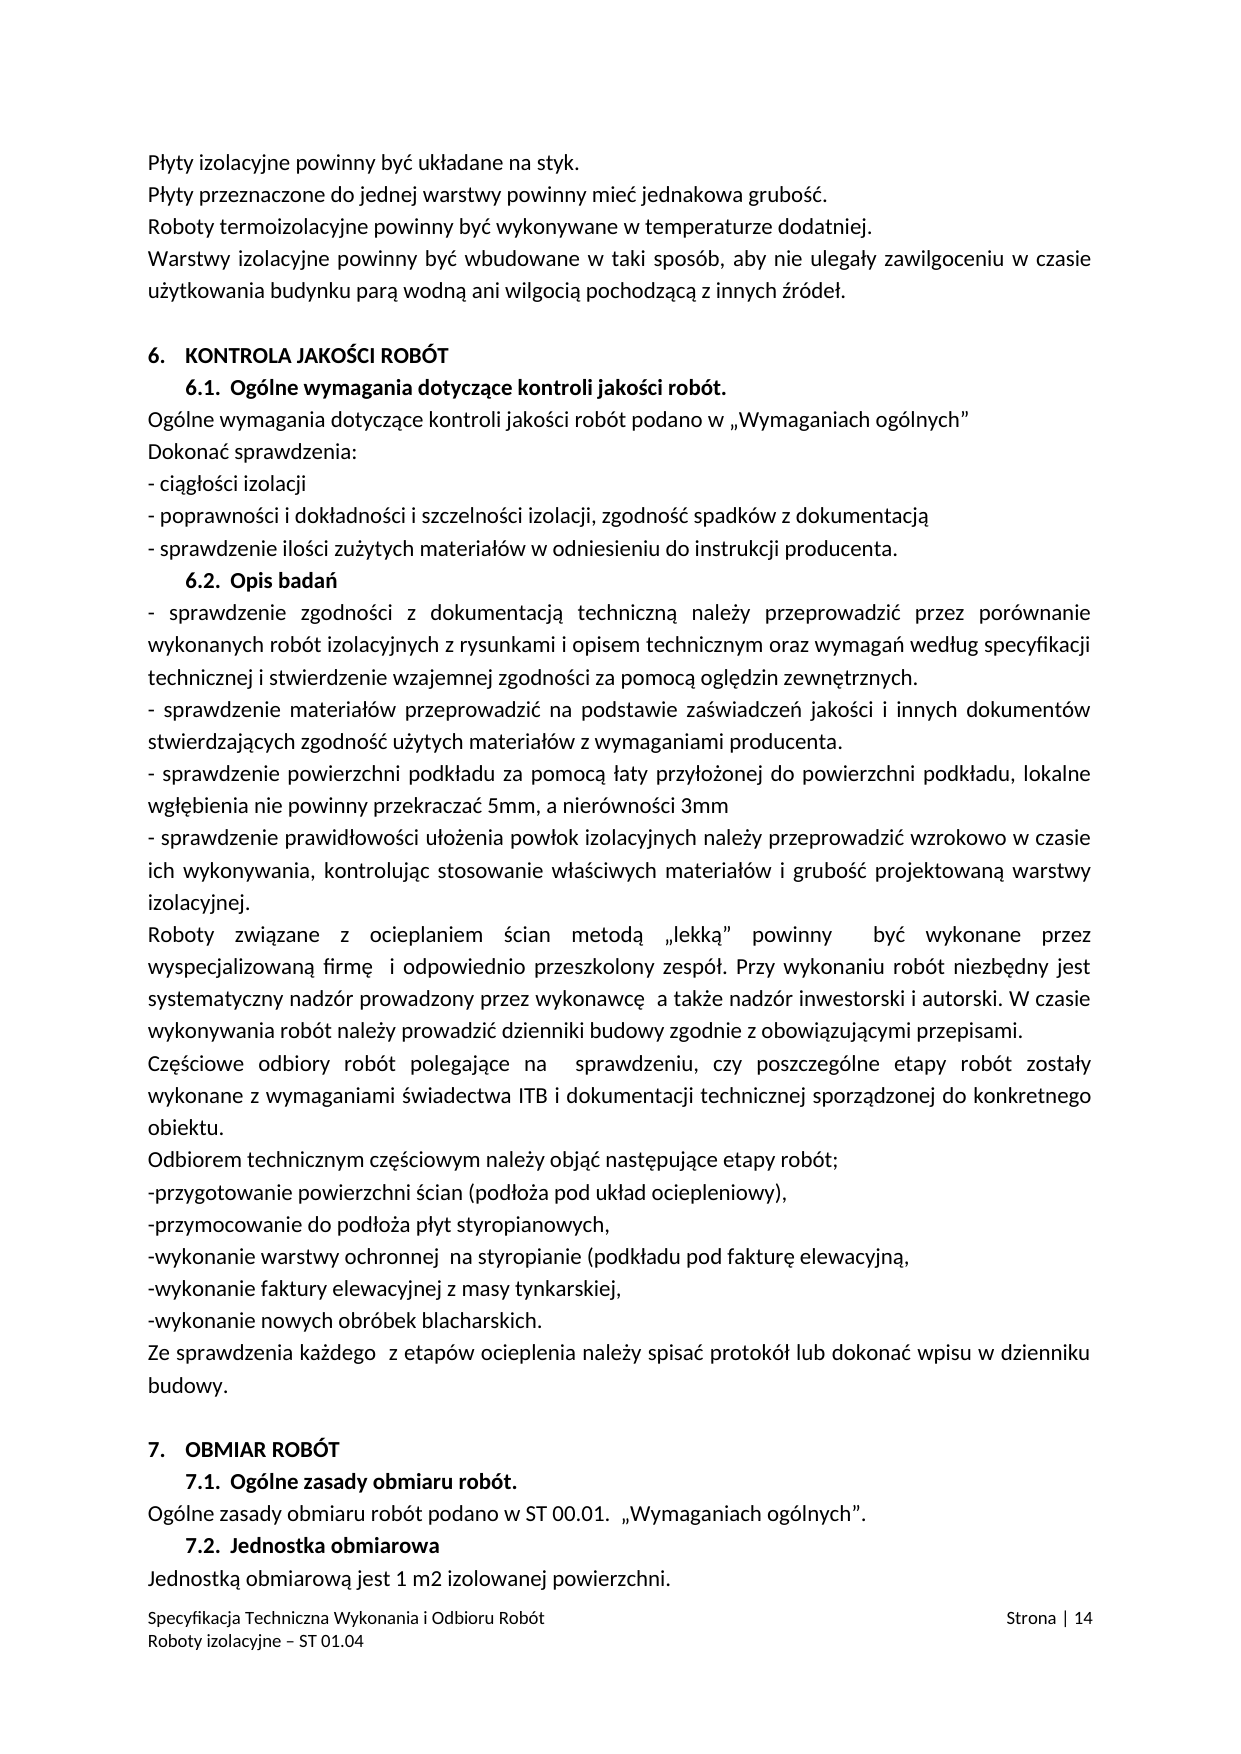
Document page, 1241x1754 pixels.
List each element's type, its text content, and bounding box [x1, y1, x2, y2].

text Roboty związane z ocieplaniem ścian metodą „lekką” powinny być wykonane przez wyspecjalizowaną firmę i odpowiednio przeszkolony zespół. Przy wykonaniu robót niezbędny jest systematyczny nadzór prowadzony przez wykonawcę a także nadzór inwestorski i autorski. W czasie wykonywania robót należy prowadzić dzienniki budowy zgodnie z obowiązującymi przepisami. [148, 920, 1093, 1045]
text Ogólne zasady obmiaru robót podano w ST 00.01. „Wymaganiach ogólnych”. [148, 1499, 1093, 1527]
text Roboty termoizolacyjne powinny być wykonywane w temperaturze dodatniej. [148, 212, 1093, 240]
text - sprawdzenie materiałów przeprowadzić na podstawie zaświadczeń jakości i innych dokumentów stwierdzających zgodność użytych materiałów z wymaganiami producenta. [148, 695, 1093, 755]
text Ogólne wymagania dotyczące kontroli jakości robót podano w „Wymaganiach ogólnych” [148, 405, 1093, 433]
text -przymocowanie do podłoża płyt styropianowych, [148, 1210, 1093, 1238]
text Dokonać sprawdzenia: [148, 437, 1093, 465]
list Jednostka obmiarowa [185, 1532, 1093, 1560]
text -wykonanie nowych obróbek blacharskich. [148, 1306, 1093, 1334]
text -wykonanie warstwy ochronnej na styropianie (podkładu pod fakturę elewacyjną, [148, 1242, 1093, 1270]
list KONTROLA JAKOŚCI ROBÓT [148, 341, 1093, 369]
text - sprawdzenie powierzchni podkładu za pomocą łaty przyłożonej do powierzchni podkładu, lokalne wgłębienia nie powinny przekraczać 5mm, a nierówności 3mm [148, 759, 1093, 819]
text Odbiorem technicznym częściowym należy objąć następujące etapy robót; [148, 1145, 1093, 1173]
text -przygotowanie powierzchni ścian (podłoża pod układ ociepleniowy), [148, 1178, 1093, 1206]
text Płyty izolacyjne powinny być układane na styk. [148, 148, 1093, 176]
text Częściowe odbiory robót polegające na sprawdzeniu, czy poszczególne etapy robót zostały wykonane z wymaganiami świadectwa ITB i dokumentacji technicznej sporządzonej do konkretnego obiektu. [148, 1049, 1093, 1141]
text - sprawdzenie zgodności z dokumentacją techniczną należy przeprowadzić przez porównanie wykonanych robót izolacyjnych z rysunkami i opisem technicznym oraz wymagań według specyfikacji technicznej i stwierdzenie wzajemnej zgodności za pomocą oględzin zewnętrznych. [148, 598, 1093, 691]
text - sprawdzenie prawidłowości ułożenia powłok izolacyjnych należy przeprowadzić wzrokowo w czasie ich wykonywania, kontrolując stosowanie właściwych materiałów i grubość projektowaną warstwy izolacyjnej. [148, 823, 1093, 916]
list OBMIAR ROBÓT [148, 1435, 1093, 1463]
text Warstwy izolacyjne powinny być wbudowane w taki sposób, aby nie ulegały zawilgoceniu w czasie użytkowania budynku parą wodną ani wilgocią pochodzącą z innych źródeł. [148, 244, 1093, 304]
list Opis badań [185, 566, 1093, 594]
text - poprawności i dokładności i szczelności izolacji, zgodność spadków z dokumentacją [148, 502, 1093, 530]
text Jednostką obmiarową jest 1 m2 izolowanej powierzchni. [148, 1564, 1093, 1592]
text Płyty przeznaczone do jednej warstwy powinny mieć jednakowa grubość. [148, 180, 1093, 208]
text - ciągłości izolacji [148, 469, 1093, 497]
text Ze sprawdzenia każdego z etapów ocieplenia należy spisać protokół lub dokonać wpisu w dzienniku budowy. [148, 1338, 1093, 1399]
list Ogólne zasady obmiaru robót. [185, 1467, 1093, 1495]
text -wykonanie faktury elewacyjnej z masy tynkarskiej, [148, 1274, 1093, 1302]
list Ogólne wymagania dotyczące kontroli jakości robót. [185, 373, 1093, 401]
text - sprawdzenie ilości zużytych materiałów w odniesieniu do instrukcji producenta. [148, 534, 1093, 562]
